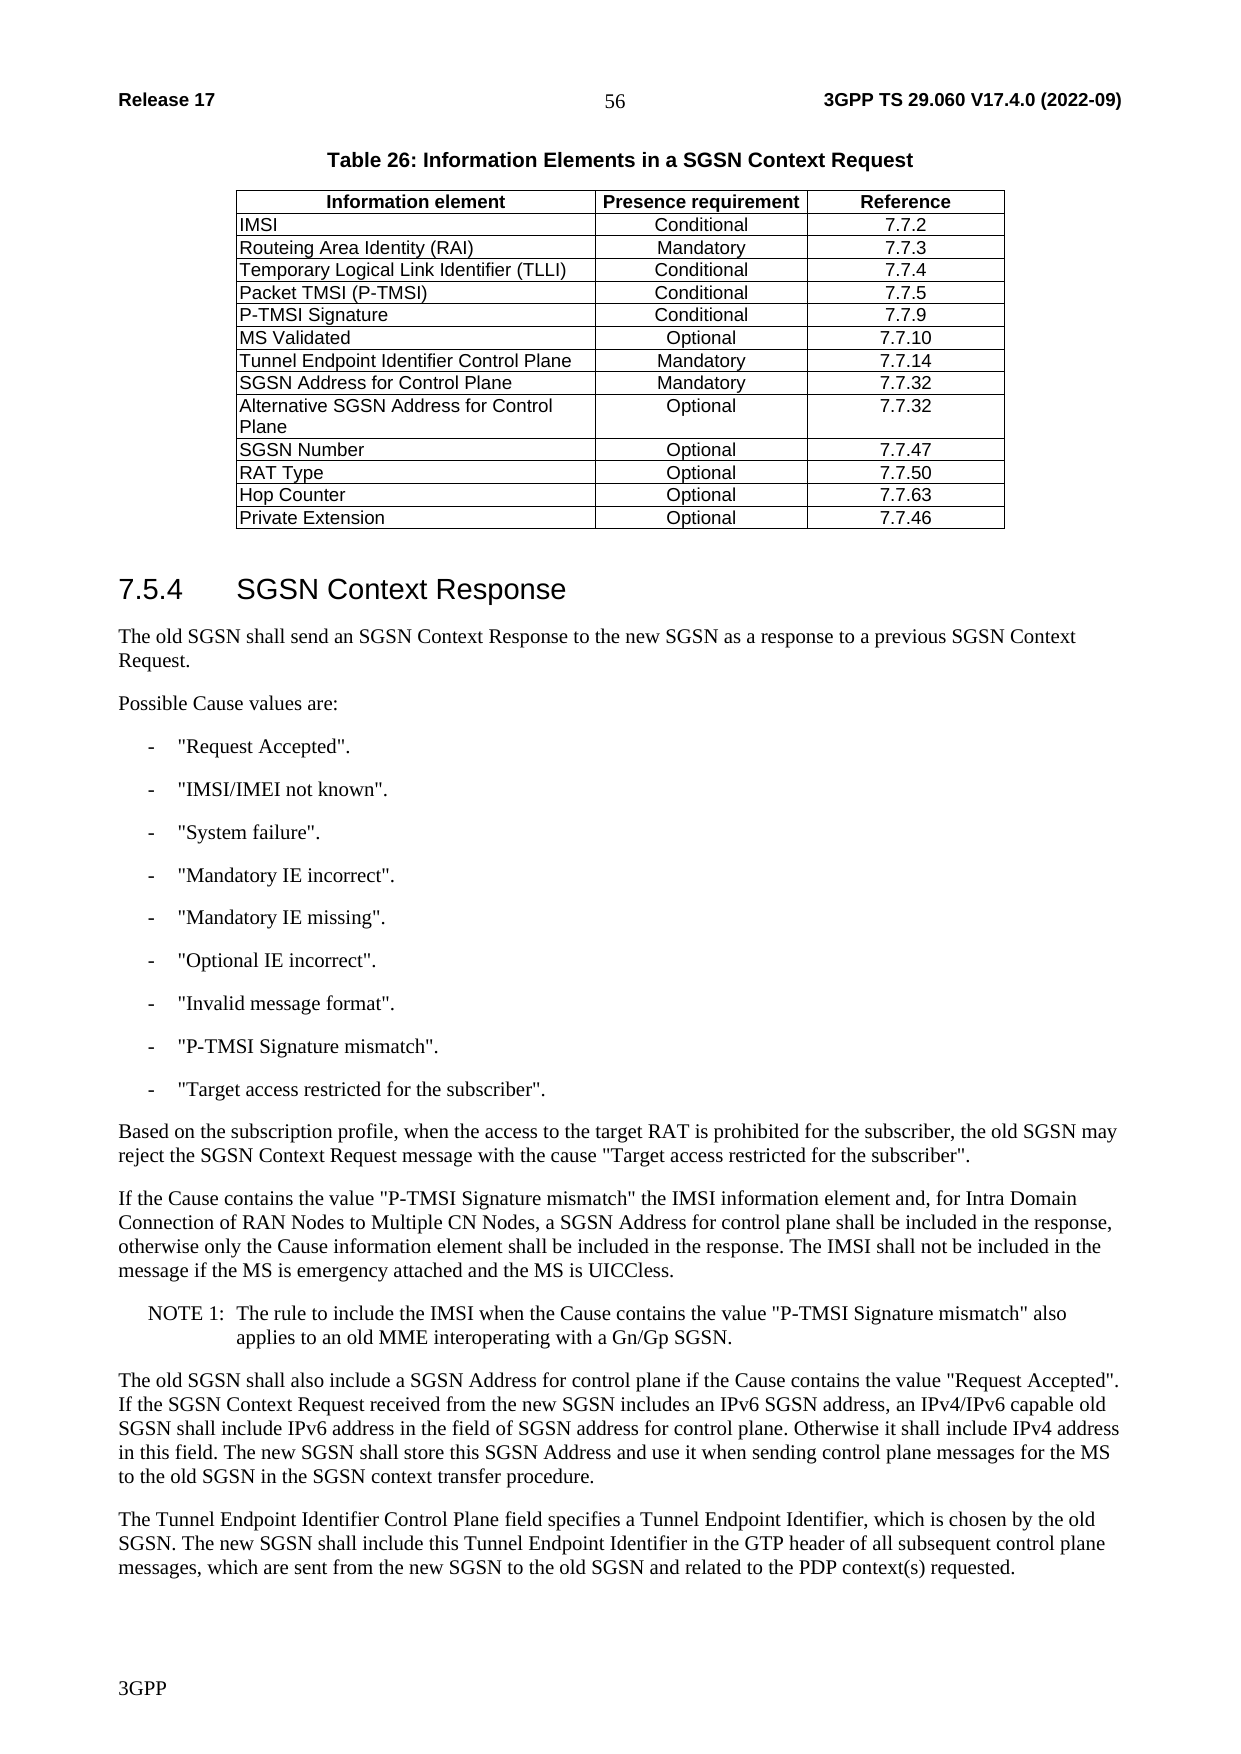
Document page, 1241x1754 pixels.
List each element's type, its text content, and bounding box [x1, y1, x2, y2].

text - "IMSI/IMEI not known". [148, 777, 1122, 801]
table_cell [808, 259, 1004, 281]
text Table 26: Information Elements in a SGSN Context Request [118, 147, 1122, 171]
text - "Invalid message format". [148, 991, 1122, 1015]
text Based on the subscription profile, when the access to the target RAT is prohibited for the subscriber, the old SGSN may reject the SGSN Context Request message with the cause "Target access restricted for the subscriber". [118, 1119, 1122, 1167]
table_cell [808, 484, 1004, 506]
text The Tunnel Endpoint Identifier Control Plane field specifies a Tunnel Endpoint Identifier, which is chosen by the old SGSN. The new SGSN shall include this Tunnel Endpoint Identifier in the GTP header of all subsequent control plane messages, which are sent from the new SGSN to the old SGSN and related to the PDP context(s) requested. [118, 1507, 1122, 1579]
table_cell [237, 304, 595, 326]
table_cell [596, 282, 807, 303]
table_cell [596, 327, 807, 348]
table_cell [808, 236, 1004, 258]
text - "Request Accepted". [148, 734, 1122, 758]
text NOTE 1: The rule to include the IMSI when the Cause contains the value "P-TMSI Signature mismatch" also applies to an old MME interoperating with a Gn/Gp SGSN. [148, 1301, 1122, 1349]
text - "Target access restricted for the subscriber". [148, 1077, 1122, 1101]
text If the Cause contains the value "P-TMSI Signature mismatch" the IMSI information element and, for Intra Domain Connection of RAN Nodes to Multiple CN Nodes, a SGSN Address for control plane shall be included in the response, otherwise only the Cause information element shall be included in the response. The IMSI shall not be included in the message if the MS is emergency attached and the MS is UICCless. [118, 1186, 1122, 1282]
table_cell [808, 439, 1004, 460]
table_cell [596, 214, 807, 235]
text - "P-TMSI Signature mismatch". [148, 1034, 1122, 1058]
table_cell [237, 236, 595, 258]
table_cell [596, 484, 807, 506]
subtitle 7.5.4 SGSN Context Response [118, 572, 1122, 606]
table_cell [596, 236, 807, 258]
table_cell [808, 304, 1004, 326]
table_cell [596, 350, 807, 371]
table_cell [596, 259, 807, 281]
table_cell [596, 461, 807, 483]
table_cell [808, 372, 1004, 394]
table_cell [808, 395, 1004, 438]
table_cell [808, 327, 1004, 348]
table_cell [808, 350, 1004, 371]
text The old SGSN shall send an SGSN Context Response to the new SGSN as a response to a previous SGSN Context Request. [118, 624, 1122, 672]
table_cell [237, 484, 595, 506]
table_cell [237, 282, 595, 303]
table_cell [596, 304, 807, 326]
text - "System failure". [148, 820, 1122, 844]
text Possible Cause values are: [118, 691, 1122, 715]
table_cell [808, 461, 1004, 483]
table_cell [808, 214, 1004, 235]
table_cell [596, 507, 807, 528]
text - "Mandatory IE missing". [148, 905, 1122, 929]
text The old SGSN shall also include a SGSN Address for control plane if the Cause contains the value "Request Accepted". If the SGSN Context Request received from the new SGSN includes an IPv6 SGSN address, an IPv4/IPv6 capable old SGSN shall include IPv6 address in the field of SGSN address for control plane. Otherwise it shall include IPv4 address in this field. The new SGSN shall store this SGSN Address and use it when sending control plane messages for the MS to the old SGSN in the SGSN context transfer procedure. [118, 1368, 1122, 1488]
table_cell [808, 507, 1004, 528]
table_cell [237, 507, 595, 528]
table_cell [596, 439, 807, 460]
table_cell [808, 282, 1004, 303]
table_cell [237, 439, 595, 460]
text - "Optional IE incorrect". [148, 948, 1122, 972]
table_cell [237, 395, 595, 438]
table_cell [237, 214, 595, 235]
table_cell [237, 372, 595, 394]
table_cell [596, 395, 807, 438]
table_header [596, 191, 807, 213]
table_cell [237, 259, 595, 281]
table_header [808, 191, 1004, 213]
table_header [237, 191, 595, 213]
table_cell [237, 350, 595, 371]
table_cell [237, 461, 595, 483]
text - "Mandatory IE incorrect". [148, 862, 1122, 887]
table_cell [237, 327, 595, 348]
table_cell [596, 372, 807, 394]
